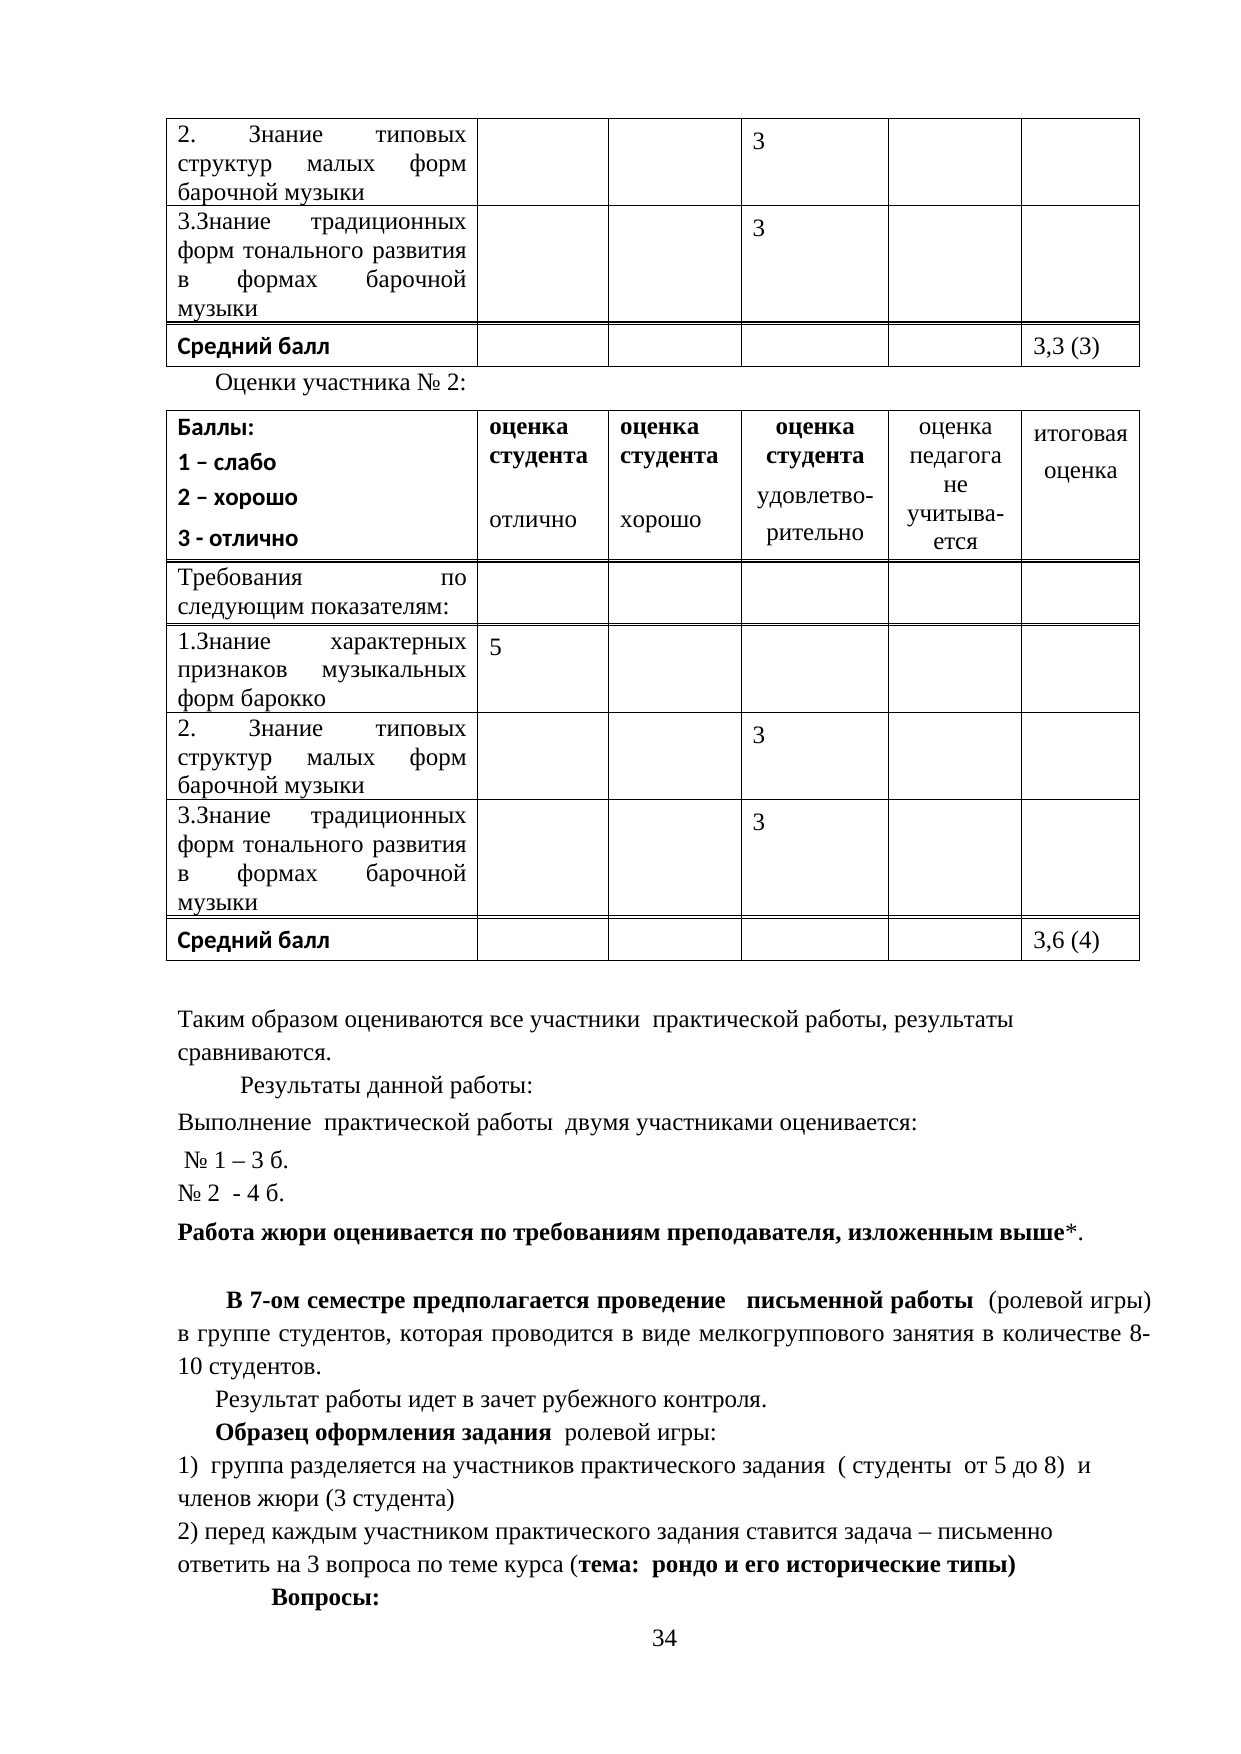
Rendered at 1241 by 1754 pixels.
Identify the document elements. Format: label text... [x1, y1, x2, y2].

table_cell 3 [742, 119, 888, 205]
text Оценки участника № 2: [177, 367, 1152, 396]
table_cell 3,6 (4) [1022, 919, 1139, 960]
table_cell [478, 563, 608, 623]
table_cell [609, 713, 741, 799]
text 2) перед каждым участником практического задания ставится задача – письменно ответить на 3 вопроса по теме курса (тема: рондо и его исторические типы) [177, 1516, 1152, 1578]
table_cell [742, 626, 888, 712]
table_header оценка студента удовлетво-рительно [742, 411, 888, 559]
table_cell [478, 325, 608, 366]
table_cell [889, 919, 1021, 960]
table_cell Средний балл [167, 919, 477, 960]
text Работа жюри оценивается по требованиям преподавателя, изложенным выше*. [177, 1211, 1152, 1248]
table_cell [609, 325, 741, 366]
table_cell [1022, 206, 1139, 321]
table_cell [609, 119, 741, 205]
table_header оценка педагога не учитыва-ется [889, 411, 1021, 559]
table_cell [478, 206, 608, 321]
table_cell [889, 119, 1021, 205]
table_cell [889, 325, 1021, 366]
table_cell [478, 919, 608, 960]
table_cell 3.Знание традиционных форм тонального развития в формах барочной музыки [167, 206, 477, 321]
text Результаты данной работы: [177, 1070, 1152, 1099]
table_cell [889, 626, 1021, 712]
table_cell [609, 626, 741, 712]
table_cell [742, 919, 888, 960]
table_cell [609, 919, 741, 960]
table_cell 5 [478, 626, 608, 712]
table_header оценка студента отлично [478, 411, 608, 559]
table_cell Требования по следующим показателям: [167, 563, 477, 623]
table_cell [889, 206, 1021, 321]
table_cell 3 [742, 800, 888, 915]
text Таким образом оцениваются все участники практической работы, результаты сравниваются. [177, 1004, 1152, 1066]
table_cell [1022, 626, 1139, 712]
table_cell [1022, 713, 1139, 799]
text Вопросы: [177, 1582, 1152, 1611]
table_cell 1.Знание характерных признаков музыкальных форм барокко [167, 626, 477, 712]
table_cell [1022, 563, 1139, 623]
text Выполнение практической работы двумя участниками оценивается: [177, 1107, 1152, 1136]
table_cell [889, 800, 1021, 915]
text Результат работы идет в зачет рубежного контроля. [177, 1384, 1152, 1413]
table_cell [1022, 800, 1139, 915]
text № 2 - 4 б. [177, 1178, 1152, 1206]
table_cell [1022, 119, 1139, 205]
table_cell [609, 800, 741, 915]
table_cell [609, 563, 741, 623]
table_cell 3 [742, 713, 888, 799]
table_cell [609, 206, 741, 321]
text № 1 – 3 б. [177, 1145, 1152, 1173]
table_header оценка студента хорошо [609, 411, 741, 559]
table_cell 2. Знание типовых структур малых форм барочной музыки [167, 713, 477, 799]
table_cell Средний балл [167, 325, 477, 366]
table_cell [889, 563, 1021, 623]
table_cell [478, 119, 608, 205]
table_cell [742, 563, 888, 623]
table_cell [742, 325, 888, 366]
text 1) группа разделяется на участников практического задания ( студенты от 5 до 8) и членов жюри (3 студента) [177, 1450, 1152, 1512]
text Образец оформления задания ролевой игры: [177, 1417, 1152, 1446]
table_cell [889, 713, 1021, 799]
table_cell [478, 800, 608, 915]
table_header итоговая оценка [1022, 411, 1139, 559]
table_header Баллы: 1 – слабо 2 – хорошо 3 - отлично [167, 411, 477, 559]
table_cell 2. Знание типовых структур малых форм барочной музыки [167, 119, 477, 205]
table_cell 3.Знание традиционных форм тонального развития в формах барочной музыки [167, 800, 477, 915]
table_cell 3,3 (3) [1022, 325, 1139, 366]
table_cell [478, 713, 608, 799]
table_cell 3 [742, 206, 888, 321]
text В 7-ом семестре предполагается проведение письменной работы (ролевой игры) в группе студентов, которая проводится в виде мелкогруппового занятия в количестве 8-10 студентов. [177, 1285, 1152, 1380]
